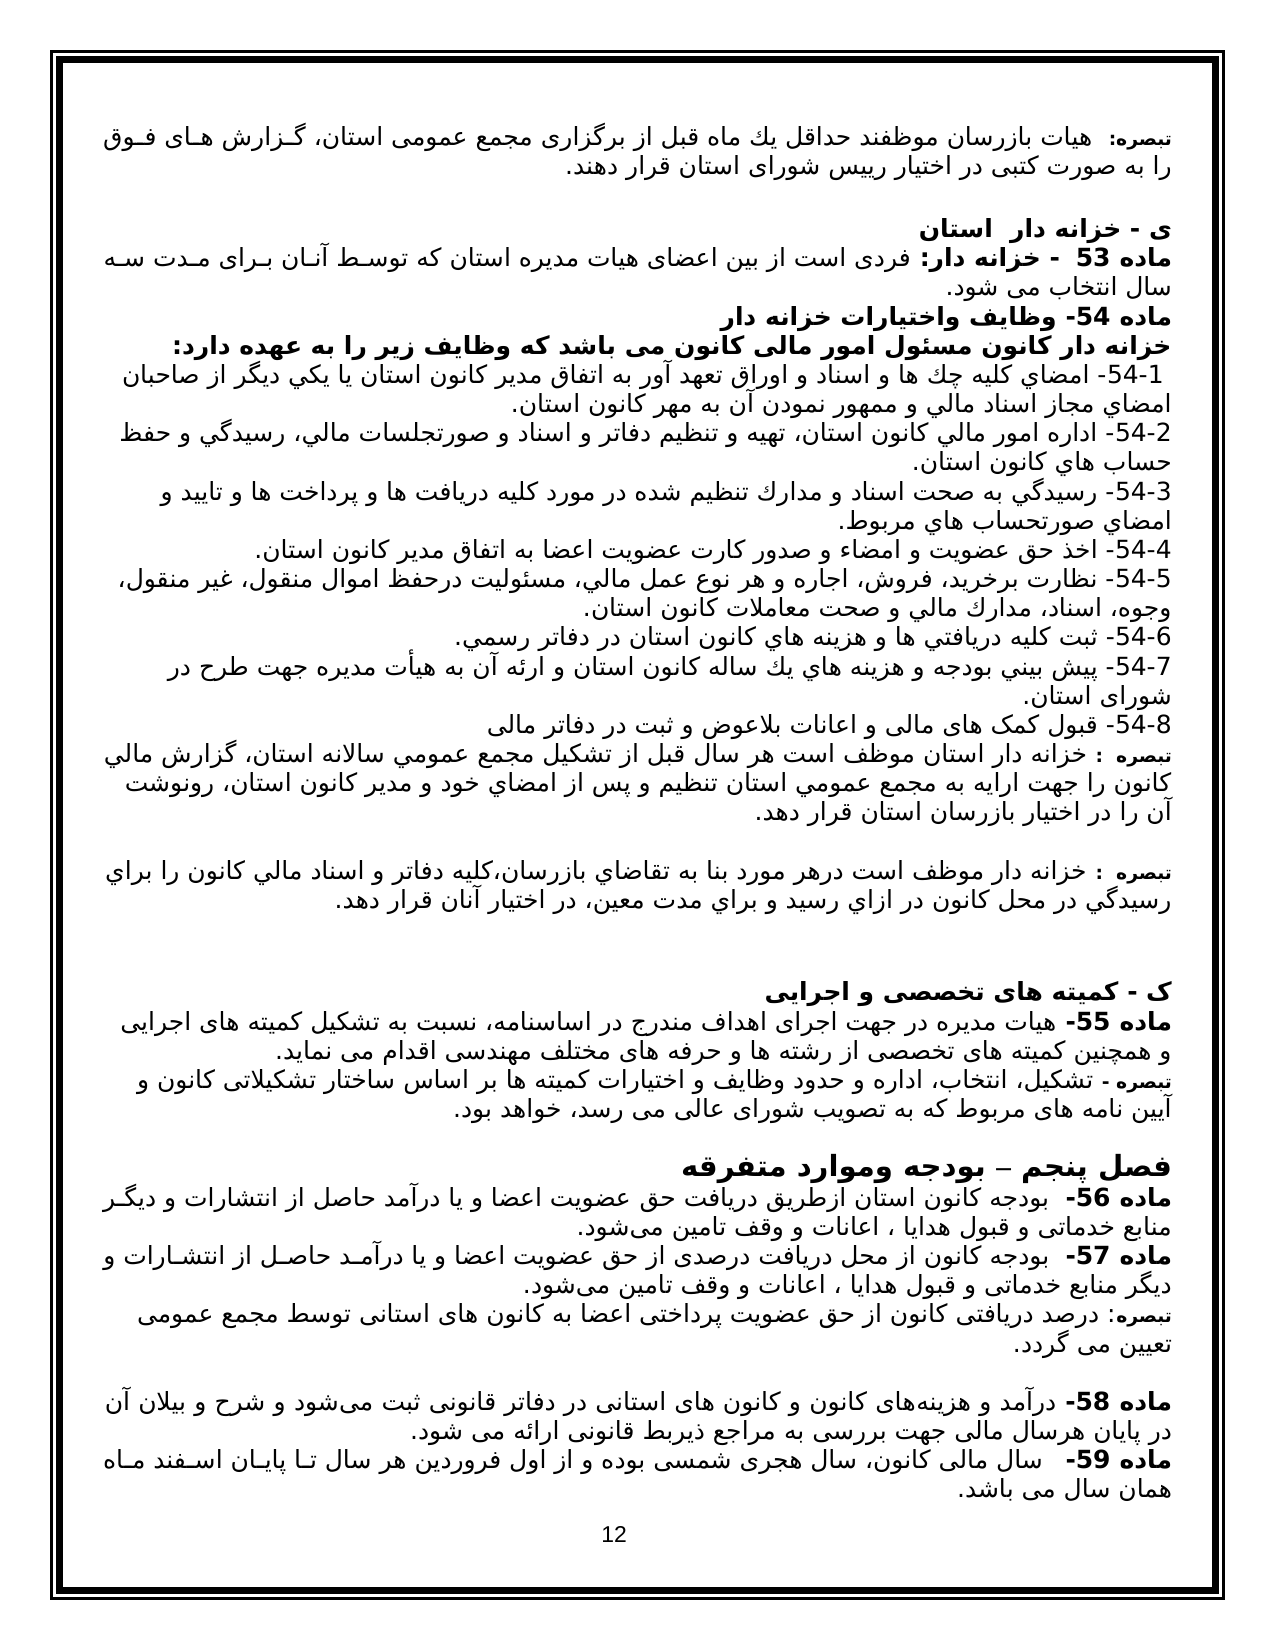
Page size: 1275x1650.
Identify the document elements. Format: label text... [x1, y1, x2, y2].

text 54-2- اداره امور مالي کانون استان، تهيه و تنظيم دفاتر و اسناد و صورتجلسات مالي، رسيدگي و حفظ حساب هاي کانون استان. [103, 418, 1172, 477]
text تبصره - تشكیل، انتخاب، اداره و حدود وظایف و اختیارات كمیته ها بر اساس ساختار تشكیلاتی کانون و آیین نامه های مربوط كه به تصویب شورای عالی می رسد، خواهد بود. [103, 1065, 1172, 1123]
text ماده 56- بودجه کانون استان ازطریق دریافت حق ‌عضویت اعضا و یا درآمد حاصل از انتشارات و دیگر منابع خدماتی و قبول هدایا ، اعانات و وقف تامین می‌شود. [103, 1183, 1172, 1241]
text 54-1- امضاي كليه چك ها و اسناد و اوراق تعهد آور به اتفاق مدیر کانون استان يا يكي ديگر از صاحبان امضاي مجاز اسناد مالي و ممهور نمودن آن به مهر کانون استان. [103, 360, 1172, 418]
text 54-3- رسيدگي به صحت اسناد و مدارك تنظيم شده در مورد كليه دريافت ها و پرداخت ها و تاييد و امضاي صورتحساب هاي مربوط. [103, 477, 1172, 535]
text ماده 59- سال مالی کانون، سال هجری شمسی بوده و از اول فروردین هر سال تا پایان اسفند ماه همان سال می باشد. [103, 1445, 1172, 1503]
text ماده 53 - خزانه دار: فردی است از بین اعضای هیات مدیره استان که توسط آنان برای مدت سه سال انتخاب می شود. [103, 243, 1172, 302]
text ماده 54- وظايف واختيارات خزانه دار [103, 302, 1172, 331]
text تبصره: درصد دریافتی کانون از حق عضویت پرداختی اعضا به کانون های استانی توسط مجمع عمومی تعیین می گردد. [103, 1300, 1172, 1358]
text خزانه دار کانون مسئول امور مالی کانون می باشد که وظایف زیر را به عهده دارد: [103, 331, 1172, 360]
text 54-5- نظارت برخريد، فروش، اجاره و هر نوع عمل مالي، مسئوليت درحفظ اموال منقول، غير منقول، وجوه، اسناد، مدارك مالي و صحت معاملات کانون استان. [103, 564, 1172, 623]
text ی - خزانه دار استان [103, 214, 1172, 243]
text فصل پنجم – بودجه وموارد متفرقه [103, 1149, 1172, 1183]
text 54-7- پيش بيني بودجه و هزينه هاي يك ساله کانون استان و ارئه آن به هيأت مديره جهت طرح در شورای استان. [103, 652, 1172, 710]
text 54-4- اخذ حق عضویت و امضاء و صدور كارت عضويت اعضا به اتفاق مدیر کانون استان. [103, 535, 1172, 564]
text ماده 55- هیات مدیره در جهت اجرای اهداف مندرج در اساسنامه، نسبت به تشكیل كمیته های اجرایی و همچنین كمیته های تخصصی از رشته ها و حرفه های مختلف مهندسی اقدام می نماید. [103, 1007, 1172, 1065]
text تبصره : خزانه دار استان موظف است هر سال قبل از تشكيل مجمع عمومي سالانه استان، گزارش مالي کانون را جهت ارايه به مجمع عمومي استان تنظيم و پس از امضاي خود و مدیر کانون استان، رونوشت آن را در اختيار بازرسان استان قرار دهد. [103, 739, 1172, 827]
text تبصره : خزانه دار موظف است درهر مورد بنا به تقاضاي بازرسان،كليه دفاتر و اسناد مالي کانون را براي رسيدگي در محل کانون در ازاي رسيد و براي مدت معين، در اختيار آنان قرار دهد. [103, 856, 1172, 914]
text 54-8- قبول کمک های مالی و اعانات بلاعوض و ثبت در دفاتر مالی [103, 710, 1172, 739]
text ک - كمیته های تخصصی و اجرایی [103, 977, 1172, 1007]
text 54-6- ثبت كليه دريافتي ها و هزينه هاي کانون استان در دفاتر رسمي. [103, 623, 1172, 652]
text ماده 57- بودجه کانون از محل دریافت درصدی از حق عضویت اعضا و یا درآمد حاصل از انتشارات و دیگر منابع خدماتی و قبول هدایا ، اعانات و وقف تامین می‌شود. [103, 1241, 1172, 1300]
text تبصره: هیات بازرسان موظفند حداقل یك ماه قبل از برگزاری مجمع عمومی استان، گزارش های فوق را به صورت كتبی در اختیار رییس شورای استان قرار دهند. [103, 122, 1172, 180]
text ماده 58- درآمد و هزینه‌های کانون و کانون های استانی در دفاتر قانونی ثبت ‌می‌شود و شرح و بیلان آن در پایان هرسال مالی جهت بررسی به‌ مراجع ذیربط قانونی ارائه می شود. [103, 1387, 1172, 1445]
